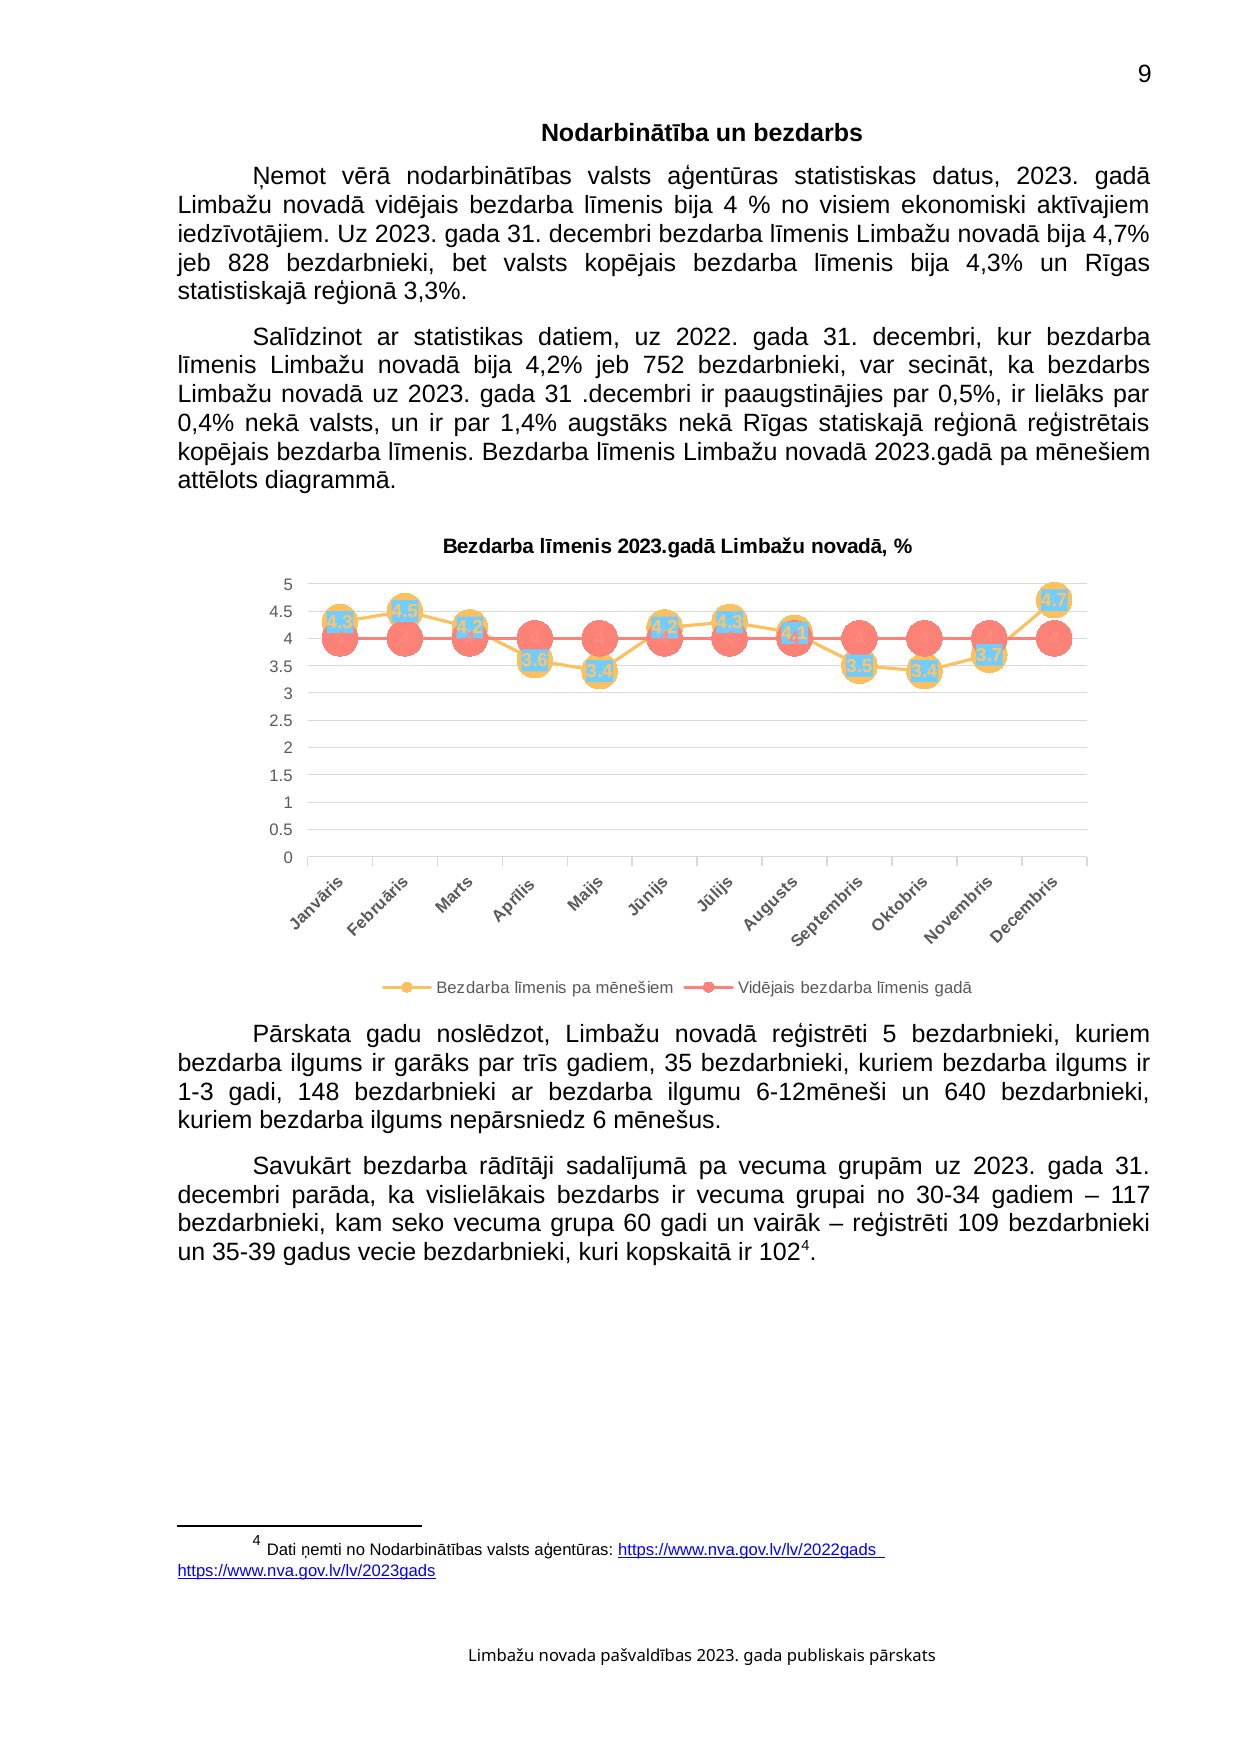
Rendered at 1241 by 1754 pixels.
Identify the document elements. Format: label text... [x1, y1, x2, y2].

text Savukārt bezdarba rādītāji sadalījumā pa vecuma grupām uz 2023. gada 31. decembri parāda, ka vislielākais bezdarbs ir vecuma grupai no 30-34 gadiem – 117 bezdarbnieki, kam seko vecuma grupa 60 gadi un vairāk – reģistrēti 109 bezdarbnieki un 35-39 gadus vecie bezdarbnieki, kuri kopskaitā ir 102. [177, 1151, 1152, 1266]
text Pārskata gadu noslēdzot, Limbažu novadā reģistrēti 5 bezdarbnieki, kuriem bezdarba ilgums ir garāks par trīs gadiem, 35 bezdarbnieki, kuriem bezdarba ilgums ir 1-3 gadi, 148 bezdarbnieki ar bezdarba ilgumu 6-12mēneši un 640 bezdarbnieki, kuriem bezdarba ilgums nepārsniedz 6 mēnešus. [177, 1019, 1152, 1134]
text Salīdzinot ar statistikas datiem, uz 2022. gada 31. decembri, kur bezdarba līmenis Limbažu novadā bija 4,2% jeb 752 bezdarbnieki, var secināt, ka bezdarbs Limbažu novadā uz 2023. gada 31 .decembri ir paaugstinājies par 0,5%, ir lielāks par 0,4% nekā valsts, un ir par 1,4% augstāks nekā Rīgas statiskajā reģionā reģistrētais kopējais bezdarba līmenis. Bezdarba līmenis Limbažu novadā 2023.gadā pa mēnešiem attēlots diagrammā. [177, 322, 1152, 494]
subtitle Nodarbinātība un bezdarbs [177, 118, 1152, 147]
text Ņemot vērā nodarbinātības valsts aģentūras statistiskas datus, 2023. gadā Limbažu novadā vidējais bezdarba līmenis bija 4 % no visiem ekonomiski aktīvajiem iedzīvotājiem. Uz 2023. gada 31. decembri bezdarba līmenis Limbažu novadā bija 4,7% jeb 828 bezdarbnieki, bet valsts kopējais bezdarba līmenis bija 4,3% un Rīgas statistiskajā reģionā 3,3%. [177, 161, 1152, 305]
